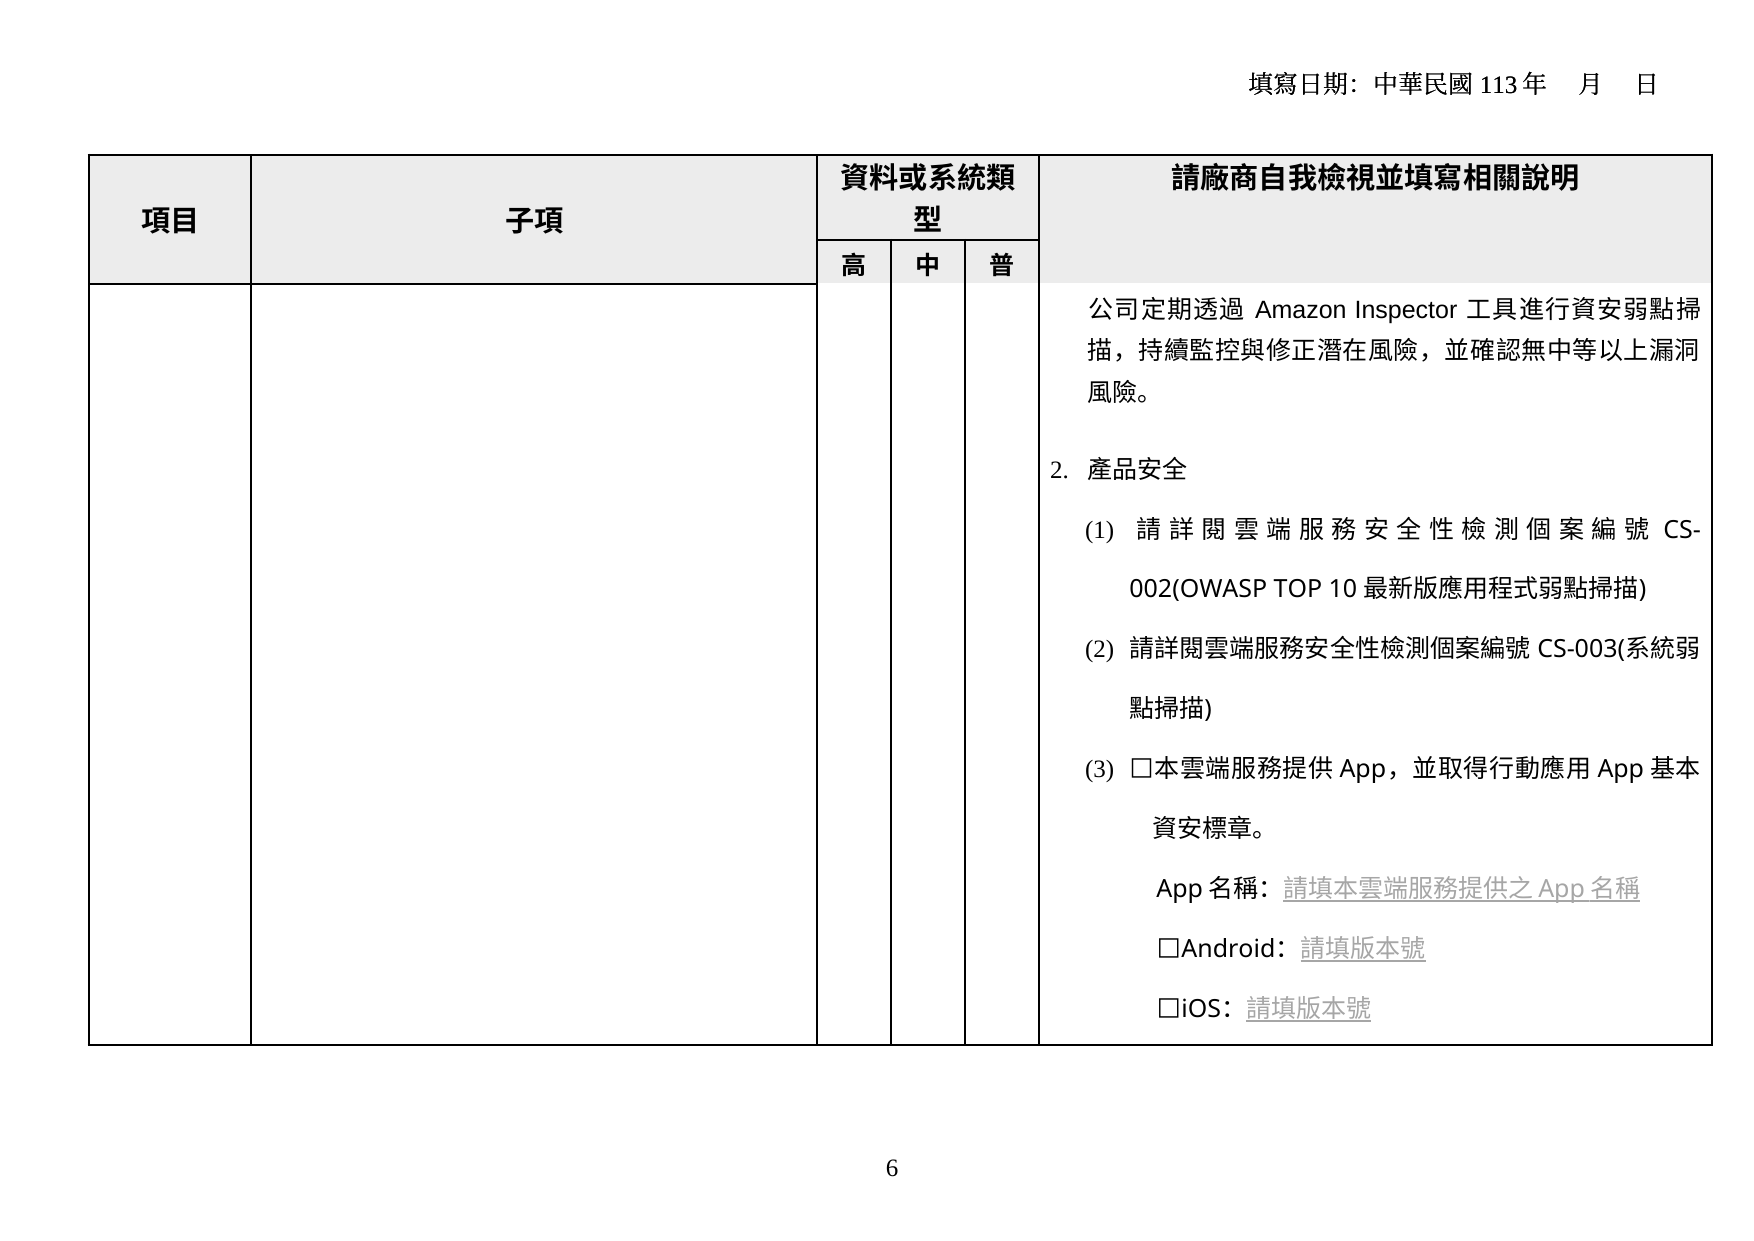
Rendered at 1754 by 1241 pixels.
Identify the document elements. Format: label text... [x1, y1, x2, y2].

table_cell ● [966, 283, 1038, 1044]
table_cell [90, 285, 250, 1044]
table_header [252, 156, 816, 283]
table_cell ● [818, 283, 890, 1044]
table_cell 高 [818, 241, 890, 283]
table_cell ● [892, 283, 964, 1044]
table_cell [252, 285, 816, 1044]
table_cell V V V Amazon Inspector ⬜ ⬜ ⬜ [1040, 283, 1711, 1044]
table_header 請廠商自我檢視並填寫相關說明 [1040, 156, 1711, 283]
table_cell 普 [966, 241, 1038, 283]
table_cell 中 [892, 241, 964, 283]
table_header [90, 156, 250, 283]
table_header 資料或系統類型 [818, 156, 1038, 239]
